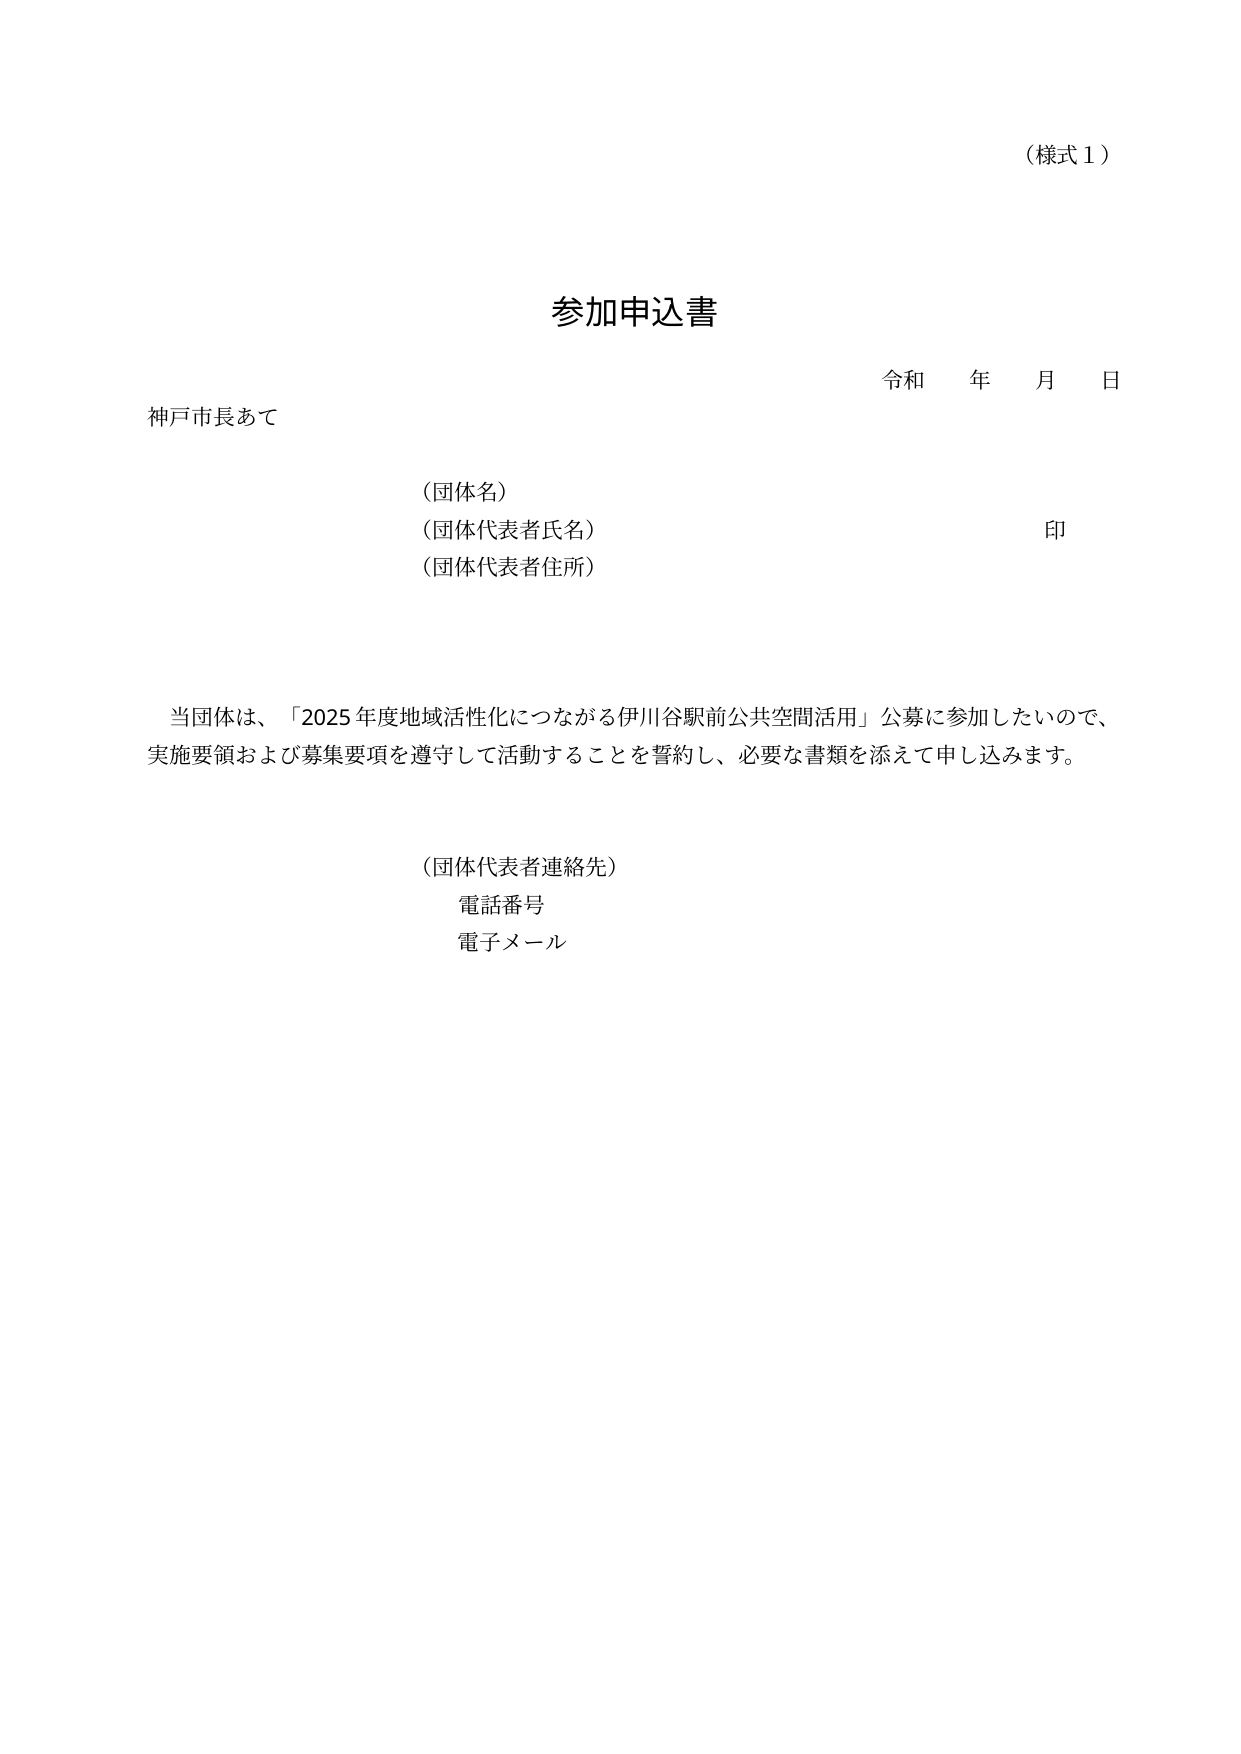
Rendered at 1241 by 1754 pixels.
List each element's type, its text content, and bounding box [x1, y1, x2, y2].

text （団体代表者連絡先） [323, 847, 1122, 885]
text （様式１） [148, 135, 1122, 172]
text 神戸市長あて [148, 397, 1122, 435]
text 電子メール [148, 922, 1122, 960]
text （団体代表者氏名） 印 [323, 510, 1122, 547]
text （団体名） [323, 472, 1122, 510]
text 電話番号 [323, 885, 1122, 922]
text 当団体は、「2025年度地域活性化につながる伊川谷駅前公共空間活用」公募に参加したいので、実施要領および募集要項を遵守して活動することを誓約し、必要な書類を添えて申し込みます。 [148, 697, 1122, 772]
text 令和 年 月 日 [148, 360, 1122, 397]
text （団体代表者住所） [323, 547, 1122, 585]
title 参加申込書 [148, 272, 1122, 347]
